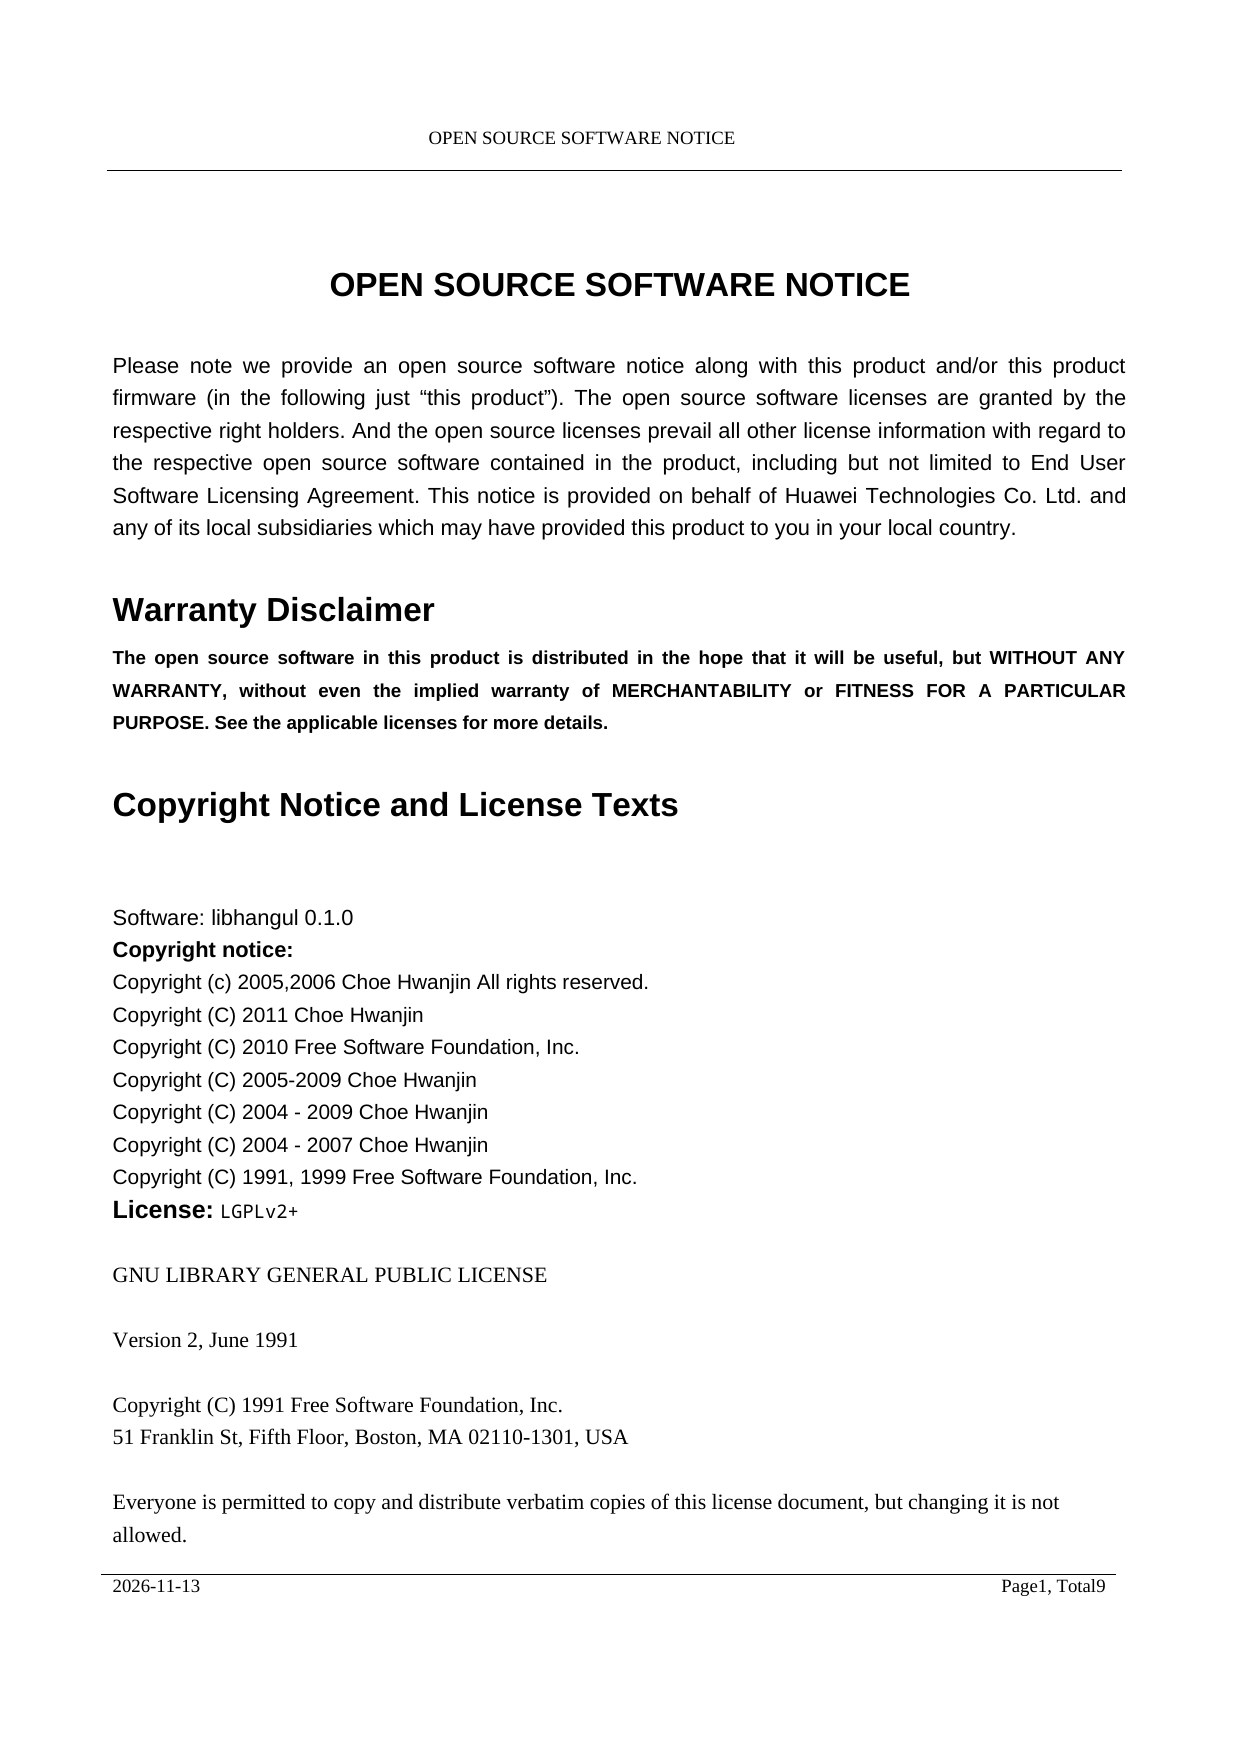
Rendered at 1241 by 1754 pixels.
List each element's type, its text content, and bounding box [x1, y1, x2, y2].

text Copyright (C) 2010 Free Software Foundation, Inc. [112, 1031, 1128, 1063]
text Copyright (C) 2005-2009 Choe Hwanjin [112, 1063, 1128, 1096]
text Please note we provide an open source software notice along with this product and/or this product firmware (in the following just “this product”). The open source software licenses are granted by the respective right holders. And the open source licenses prevail all other license information with regard to the respective open source software contained in the product, including but not limited to End User Software Licensing Agreement. This notice is provided on behalf of Huawei Technologies Co. Ltd. and any of its local subsidiaries which may have provided this product to you in your local country. [112, 349, 1128, 544]
text Warranty Disclaimer [112, 576, 1128, 641]
text OPEN SOURCE SOFTWARE NOTICE [112, 251, 1128, 316]
text Copyright (C) 2004 - 2009 Choe Hwanjin [112, 1096, 1128, 1128]
text The open source software in this product is distributed in the hope that it will be useful, but WITHOUT ANY WARRANTY, without even the implied warranty of MERCHANTABILITY or FITNESS FOR A PARTICULAR PURPOSE. See the applicable licenses for more details. [112, 641, 1128, 739]
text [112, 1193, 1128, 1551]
text Copyright (C) 1991, 1999 Free Software Foundation, Inc. [112, 1161, 1128, 1193]
text Copyright notice: [112, 933, 1128, 966]
text Software: libhangul 0.1.0 [112, 901, 1128, 933]
text Copyright Notice and License Texts [112, 771, 1128, 836]
text Copyright (C) 2011 Choe Hwanjin [112, 998, 1128, 1031]
text Copyright (C) 2004 - 2007 Choe Hwanjin [112, 1128, 1128, 1161]
text Copyright (c) 2005,2006 Choe Hwanjin All rights reserved. [112, 966, 1128, 998]
